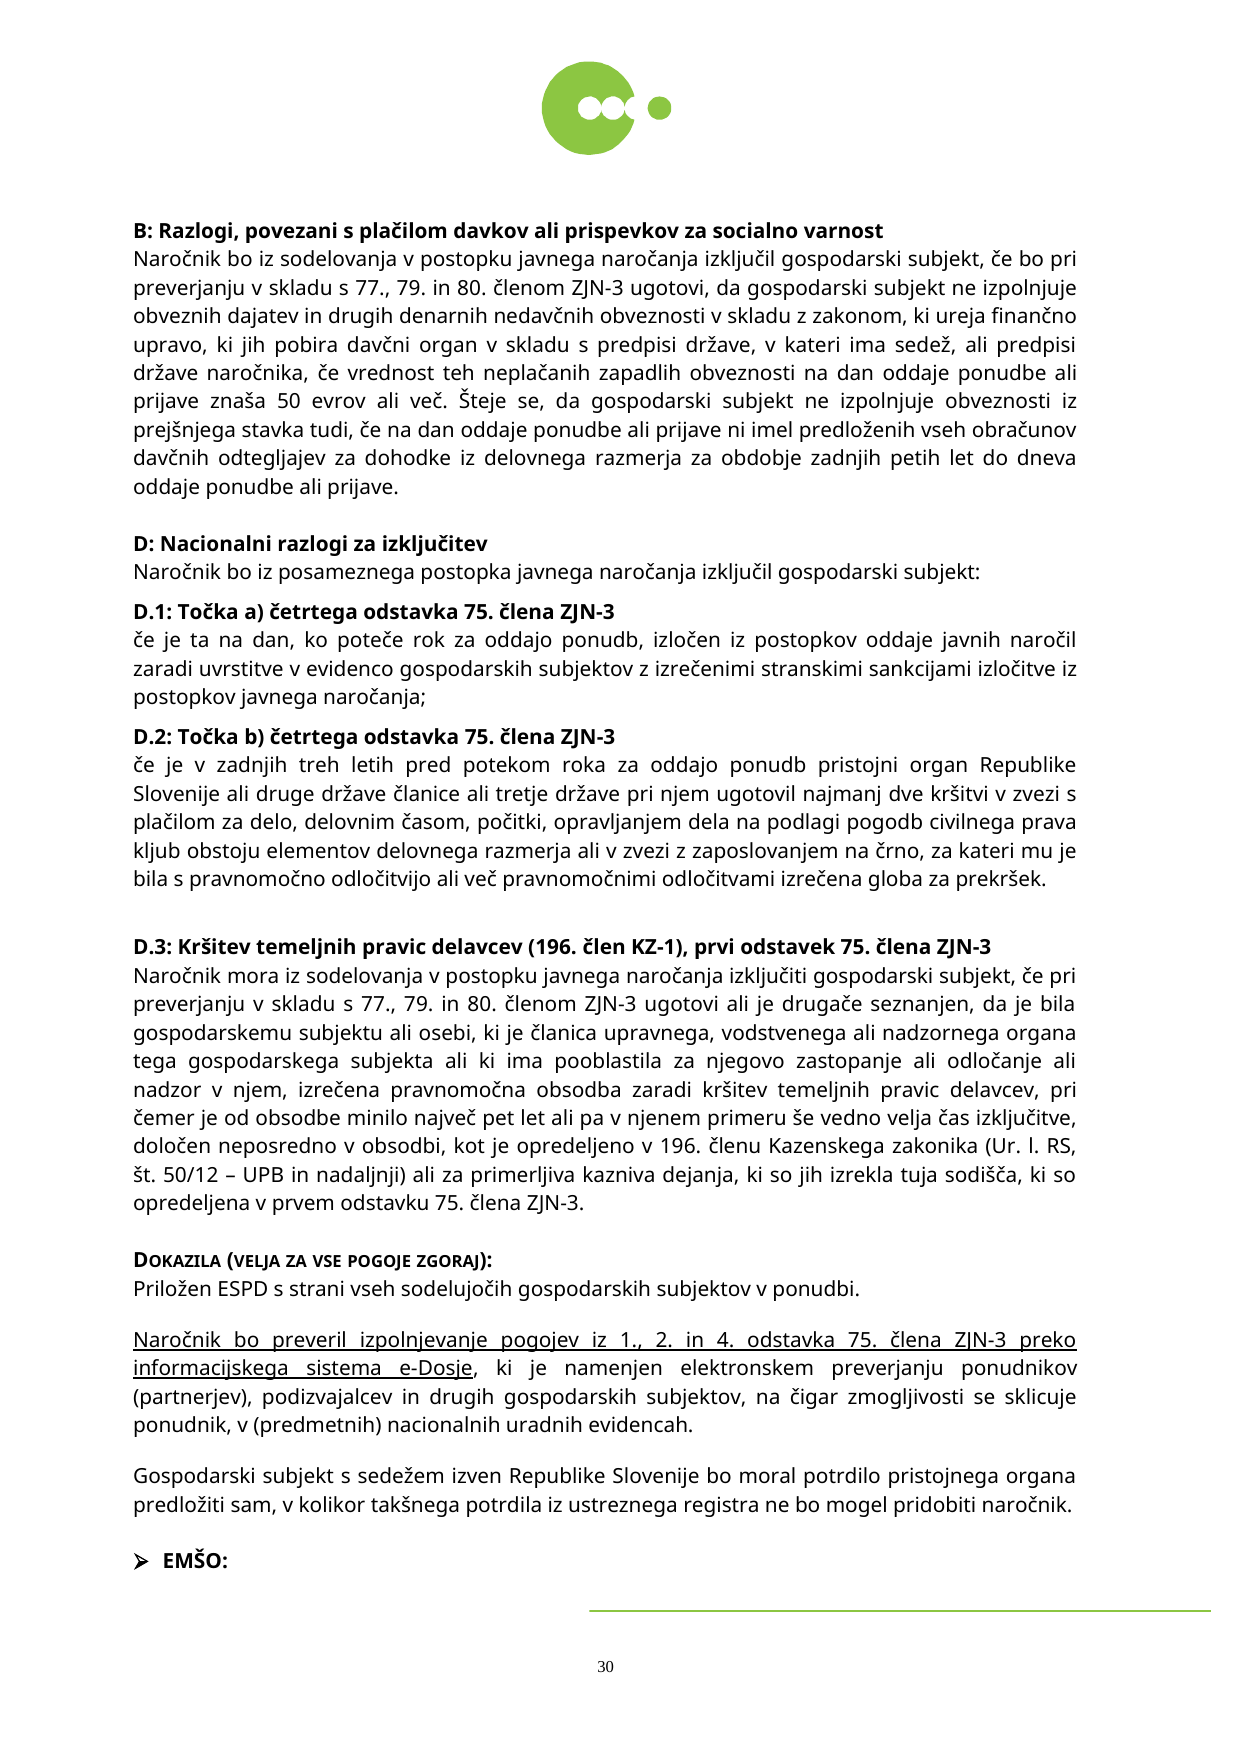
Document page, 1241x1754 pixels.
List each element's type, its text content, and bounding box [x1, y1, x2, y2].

list EMŠO: [133, 1547, 1078, 1575]
text Priložen ESPD s strani vseh sodelujočih gospodarskih subjektov v ponudbi. [133, 1274, 1078, 1302]
text D.3: Kršitev temeljnih pravic delavcev (196. člen KZ-1), prvi odstavek 75. člena ZJN-3 [133, 932, 1078, 961]
text B: Razlogi, povezani s plačilom davkov ali prispevkov za socialno varnost [133, 216, 1078, 244]
text D.2: Točka b) četrtega odstavka 75. člena ZJN-3 [133, 722, 1078, 751]
text D.1: Točka a) četrtega odstavka 75. člena ZJN-3 [133, 597, 1078, 625]
text Naročnik bo iz posameznega postopka javnega naročanja izključil gospodarski subjekt: [133, 557, 1078, 586]
text Gospodarski subjekt s sedežem izven Republike Slovenije bo moral potrdilo pristojnega organa predložiti sam, v kolikor takšnega potrdila iz ustreznega registra ne bo mogel pridobiti naročnik. [133, 1461, 1078, 1518]
text če je ta na dan, ko poteče rok za oddajo ponudb, izločen iz postopkov oddaje javnih naročil zaradi uvrstitve v evidenco gospodarskih subjektov z izrečenimi stranskimi sankcijami izločitve iz postopkov javnega naročanja; [133, 625, 1078, 711]
text Naročnik bo preveril izpolnjevanje pogojev iz 1., 2. in 4. odstavka 75. člena ZJN-3 preko informacijskega sistema e-Dosje, ki je namenjen elektronskem preverjanju ponudnikov (partnerjev), podizvajalcev in drugih gospodarskih subjektov, na čigar zmogljivosti se sklicuje ponudnik, v (predmetnih) nacionalnih uradnih evidencah. [133, 1325, 1078, 1439]
text Naročnik bo iz sodelovanja v postopku javnega naročanja izključil gospodarski subjekt, če bo pri preverjanju v skladu s 77., 79. in 80. členom ZJN-3 ugotovi, da gospodarski subjekt ne izpolnjuje obveznih dajatev in drugih denarnih nedavčnih obveznosti v skladu z zakonom, ki ureja finančno upravo, ki jih pobira davčni organ v skladu s predpisi države, v kateri ima sedež, ali predpisi države naročnika, če vrednost teh neplačanih zapadlih obveznosti na dan oddaje ponudbe ali prijave znaša 50 evrov ali več. Šteje se, da gospodarski subjekt ne izpolnjuje obveznosti iz prejšnjega stavka tudi, če na dan oddaje ponudbe ali prijave ni imel predloženih vseh obračunov davčnih odtegljajev za dohodke iz delovnega razmerja za obdobje zadnjih petih let do dneva oddaje ponudbe ali prijave. [133, 244, 1078, 500]
text Naročnik mora iz sodelovanja v postopku javnega naročanja izključiti gospodarski subjekt, če pri preverjanju v skladu s 77., 79. in 80. členom ZJN-3 ugotovi ali je drugače seznanjen, da je bila gospodarskemu subjektu ali osebi, ki je članica upravnega, vodstvenega ali nadzornega organa tega gospodarskega subjekta ali ki ima pooblastila za njegovo zastopanje ali odločanje ali nadzor v njem, izrečena pravnomočna obsodba zaradi kršitev temeljnih pravic delavcev, pri čemer je od obsodbe minilo največ pet let ali pa v njenem primeru še vedno velja čas izključitve, določen neposredno v obsodbi, kot je opredeljeno v 196. členu Kazenskega zakonika (Ur. l. RS, št. 50/12 – UPB in nadaljnji) ali za primerljiva kazniva dejanja, ki so jih izrekla tuja sodišča, ki so opredeljena v prvem odstavku 75. člena ZJN-3. [133, 961, 1078, 1217]
text Dokazila (velja za vse pogoje zgoraj): [133, 1245, 1078, 1274]
text D: Nacionalni razlogi za izključitev [133, 529, 1078, 557]
text če je v zadnjih treh letih pred potekom roka za oddajo ponudb pristojni organ Republike Slovenije ali druge države članice ali tretje države pri njem ugotovil najmanj dve kršitvi v zvezi s plačilom za delo, delovnim časom, počitki, opravljanjem dela na podlagi pogodb civilnega prava kljub obstoju elementov delovnega razmerja ali v zvezi z zaposlovanjem na črno, za kateri mu je bila s pravnomočno odločitvijo ali več pravnomočnimi odločitvami izrečena globa za prekršek. [133, 751, 1078, 893]
